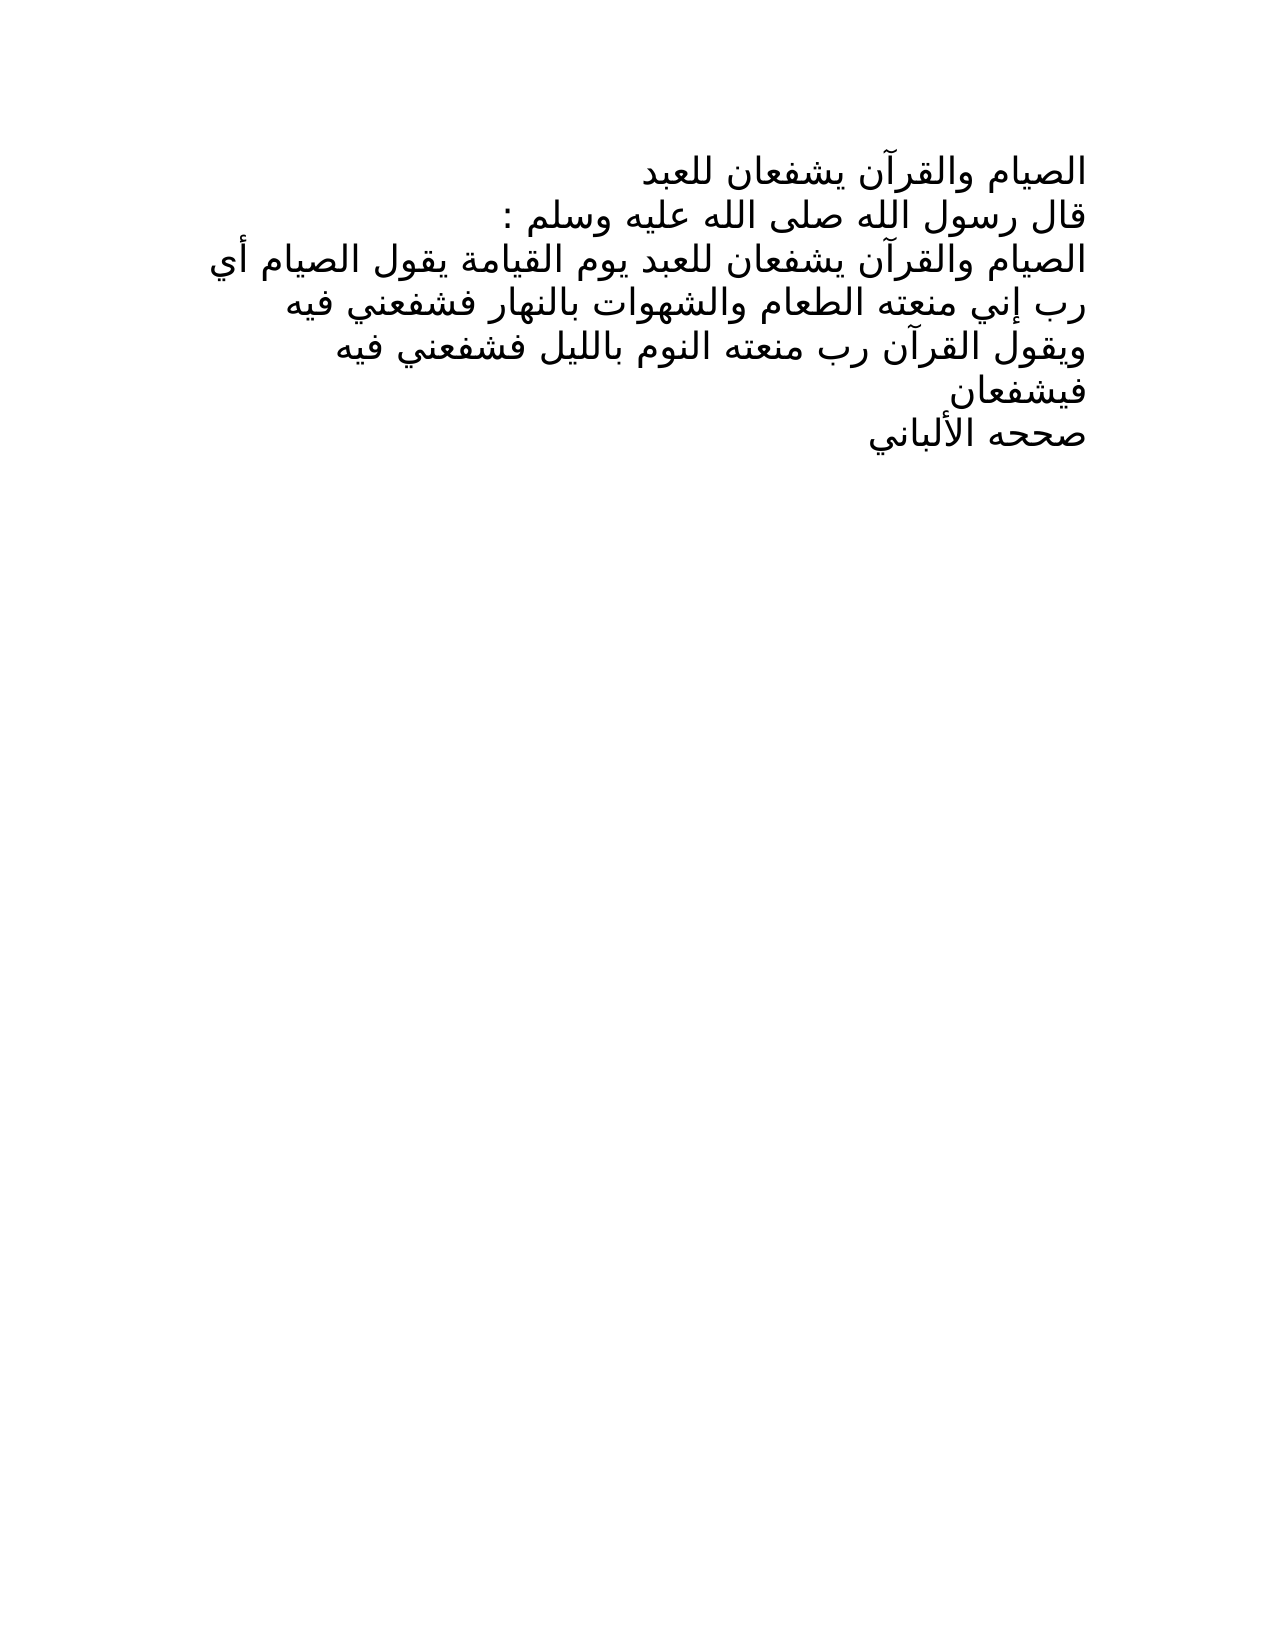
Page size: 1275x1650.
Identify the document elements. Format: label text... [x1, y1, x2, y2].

text الصيام والقرآن يشفعان للعبد [187, 150, 1087, 194]
text قال رسول الله صلى الله عليه وسلم : [187, 194, 1087, 237]
text صححه الألباني [187, 412, 1087, 456]
text الصيام والقرآن يشفعان للعبد يوم القيامة يقول الصيام أي رب إني منعته الطعام والشهوات بالنهار فشفعني فيه ويقول القرآن رب منعته النوم بالليل فشفعني فيه فيشفعان [187, 237, 1087, 412]
